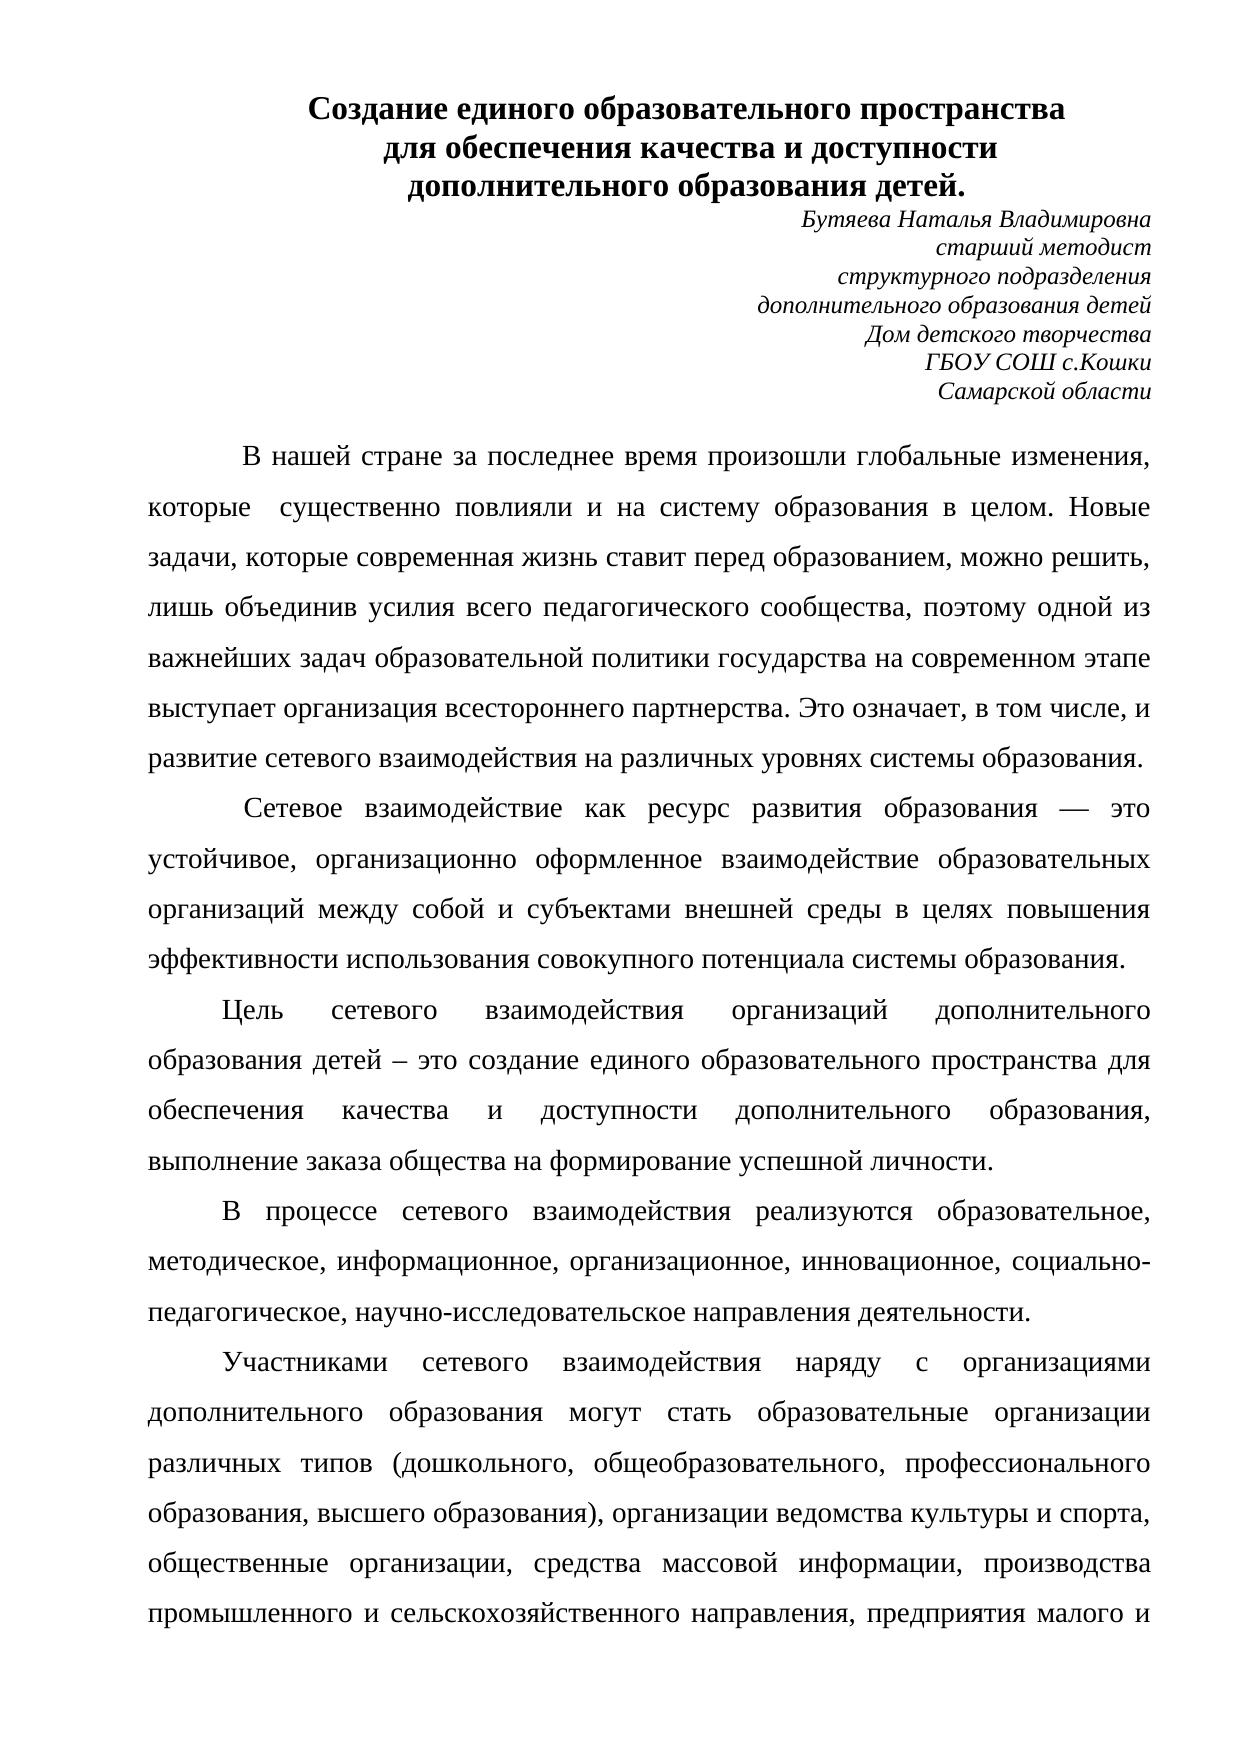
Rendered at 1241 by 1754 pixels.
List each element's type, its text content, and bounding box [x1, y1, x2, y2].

text В процессе сетевого взаимодействия реализуются образовательное, методическое, информационное, организационное, инновационное, социально-педагогическое, научно-исследовательское направления деятельности. [148, 1193, 1152, 1327]
text Дом детского творчества [148, 319, 1152, 347]
text дополнительного образования детей. [148, 165, 1152, 204]
text старший методист [148, 232, 1152, 261]
text В нашей стране за последнее время произошли глобальные изменения, которые существенно повлияли и на систему образования в целом. Новые задачи, которые современная жизнь ставит перед образованием, можно решить, лишь объединив усилия всего педагогического сообщества, поэтому одной из важнейших задач образовательной политики государства на современном этапе выступает организация всестороннего партнерства. Это означает, в том числе, и развитие сетевого взаимодействия на различных уровнях системы образования. [148, 438, 1152, 774]
text Создание единого образовательного пространства [148, 89, 1152, 127]
text Самарской области [148, 376, 1152, 405]
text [148, 1344, 1152, 1629]
text Цель сетевого взаимодействия организаций дополнительного образования детей – это создание единого образовательного пространства для обеспечения качества и доступности дополнительного образования, выполнение заказа общества на формирование успешной личности. [148, 992, 1152, 1176]
text Бутяева Наталья Владимировна [148, 204, 1152, 232]
text дополнительного образования детей [148, 290, 1152, 319]
text для обеспечения качества и доступности [148, 127, 1152, 165]
text ГБОУ СОШ с.Кошки [148, 347, 1152, 376]
text Сетевое взаимодействие как ресурс развития образования — это устойчивое, организационно оформленное взаимодействие образовательных организаций между собой и субъектами внешней среды в целях повышения эффективности использования совокупного потенциала системы образования. [148, 791, 1152, 975]
text структурного подразделения [148, 261, 1152, 290]
